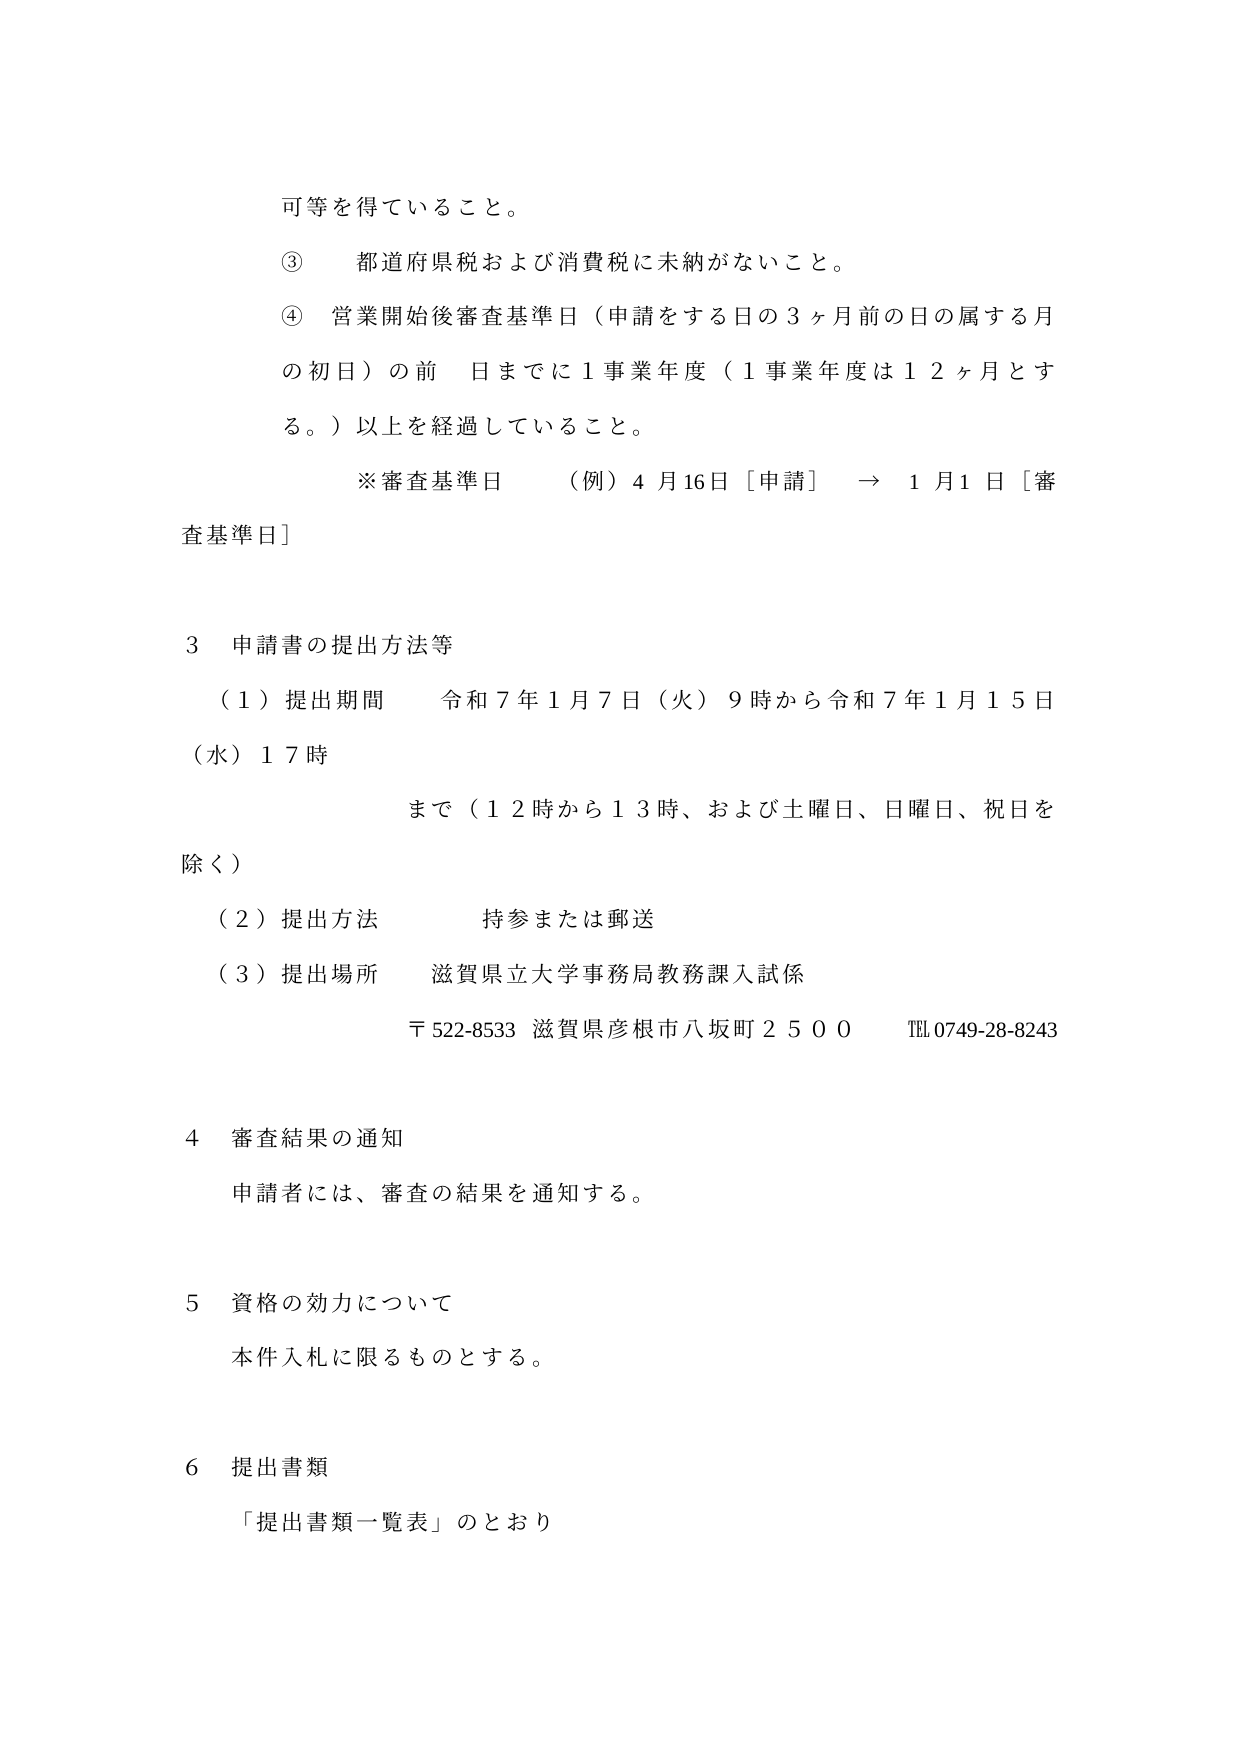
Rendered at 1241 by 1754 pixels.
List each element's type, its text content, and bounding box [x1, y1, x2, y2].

text ※審査基準日 （例）4月16日［申請］ → 1月1日［審査基準日］ [181, 452, 1059, 562]
text 申請者には、審査の結果を通知する。 [181, 1164, 1059, 1219]
text ④ 営業開始後審査基準日（申請をする日の３ヶ月前の日の属する月の初日）の前 日までに１事業年度（１事業年度は１２ヶ月とする。）以上を経過していること。 [181, 288, 1059, 452]
text （３）提出場所 滋賀県立大学事務局教務課入試係 [181, 945, 1059, 1000]
text ③ 都道府県税および消費税に未納がないこと。 [214, 233, 1059, 288]
text 〒522-8533 滋賀県彦根市八坂町２５００ ℡0749-28-8243 [402, 1000, 1059, 1055]
text 本件入札に限るものとする。 [181, 1329, 1059, 1384]
text （２）提出方法 持参または郵送 [181, 891, 1059, 945]
text ３ 申請書の提出方法等 [181, 617, 1059, 671]
text （１）提出期間 令和７年１月７日（火）９時から令和７年１月１５日（水）１７時 [181, 671, 1059, 781]
text ４ 審査結果の通知 [181, 1110, 1059, 1164]
text まで（１２時から１３時、および土曜日、日曜日、祝日を除く） [181, 781, 1059, 891]
text ６ 提出書類 [181, 1438, 1059, 1493]
text ５ 資格の効力について [181, 1274, 1059, 1329]
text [181, 178, 1059, 233]
text 「提出書類一覧表」のとおり [181, 1493, 1059, 1548]
